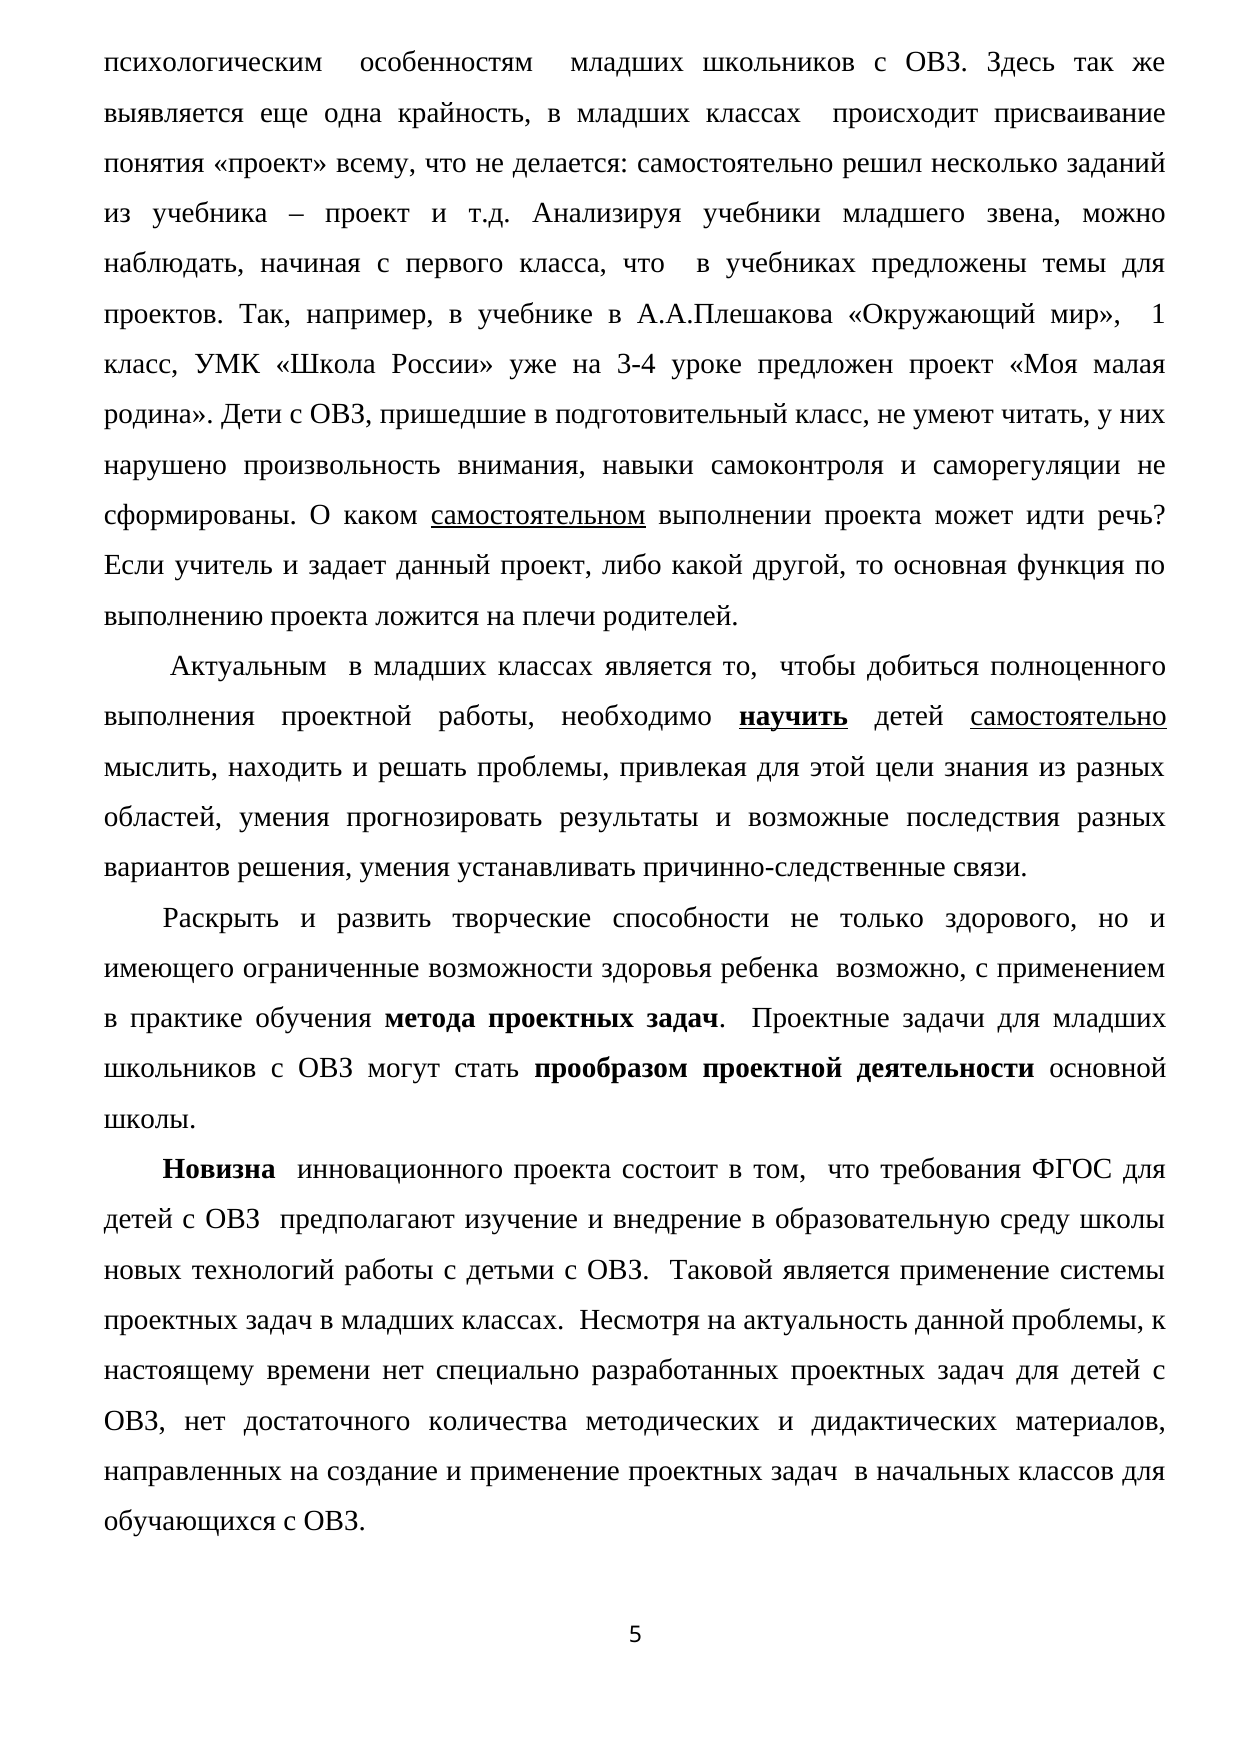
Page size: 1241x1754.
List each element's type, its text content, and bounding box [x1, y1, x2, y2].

text Раскрыть и развить творческие способности не только здорового, но и имеющего ограниченные возможности здоровья ребенка возможно, с применением в практике обучения метода проектных задач. Проектные задачи для младших школьников с ОВЗ могут стать прообразом проектной деятельности основной школы. [103, 900, 1167, 1134]
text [103, 44, 1167, 631]
text Актуальным в младших классах является то, чтобы добиться полноценного выполнения проектной работы, необходимо научить детей самостоятельно мыслить, находить и решать проблемы, привлекая для этой цели знания из разных областей, умения прогнозировать результаты и возможные последствия разных вариантов решения, умения устанавливать причинно-следственные связи. [103, 648, 1167, 883]
text Новизна инновационного проекта состоит в том, что требования ФГОС для детей с ОВЗ предполагают изучение и внедрение в образовательную среду школы новых технологий работы с детьми с ОВЗ. Таковой является применение системы проектных задач в младших классах. Несмотря на актуальность данной проблемы, к настоящему времени нет специально разработанных проектных задач для детей с ОВЗ, нет достаточного количества методических и дидактических материалов, направленных на создание и применение проектных задач в начальных классов для обучающихся с ОВЗ. [103, 1151, 1167, 1537]
